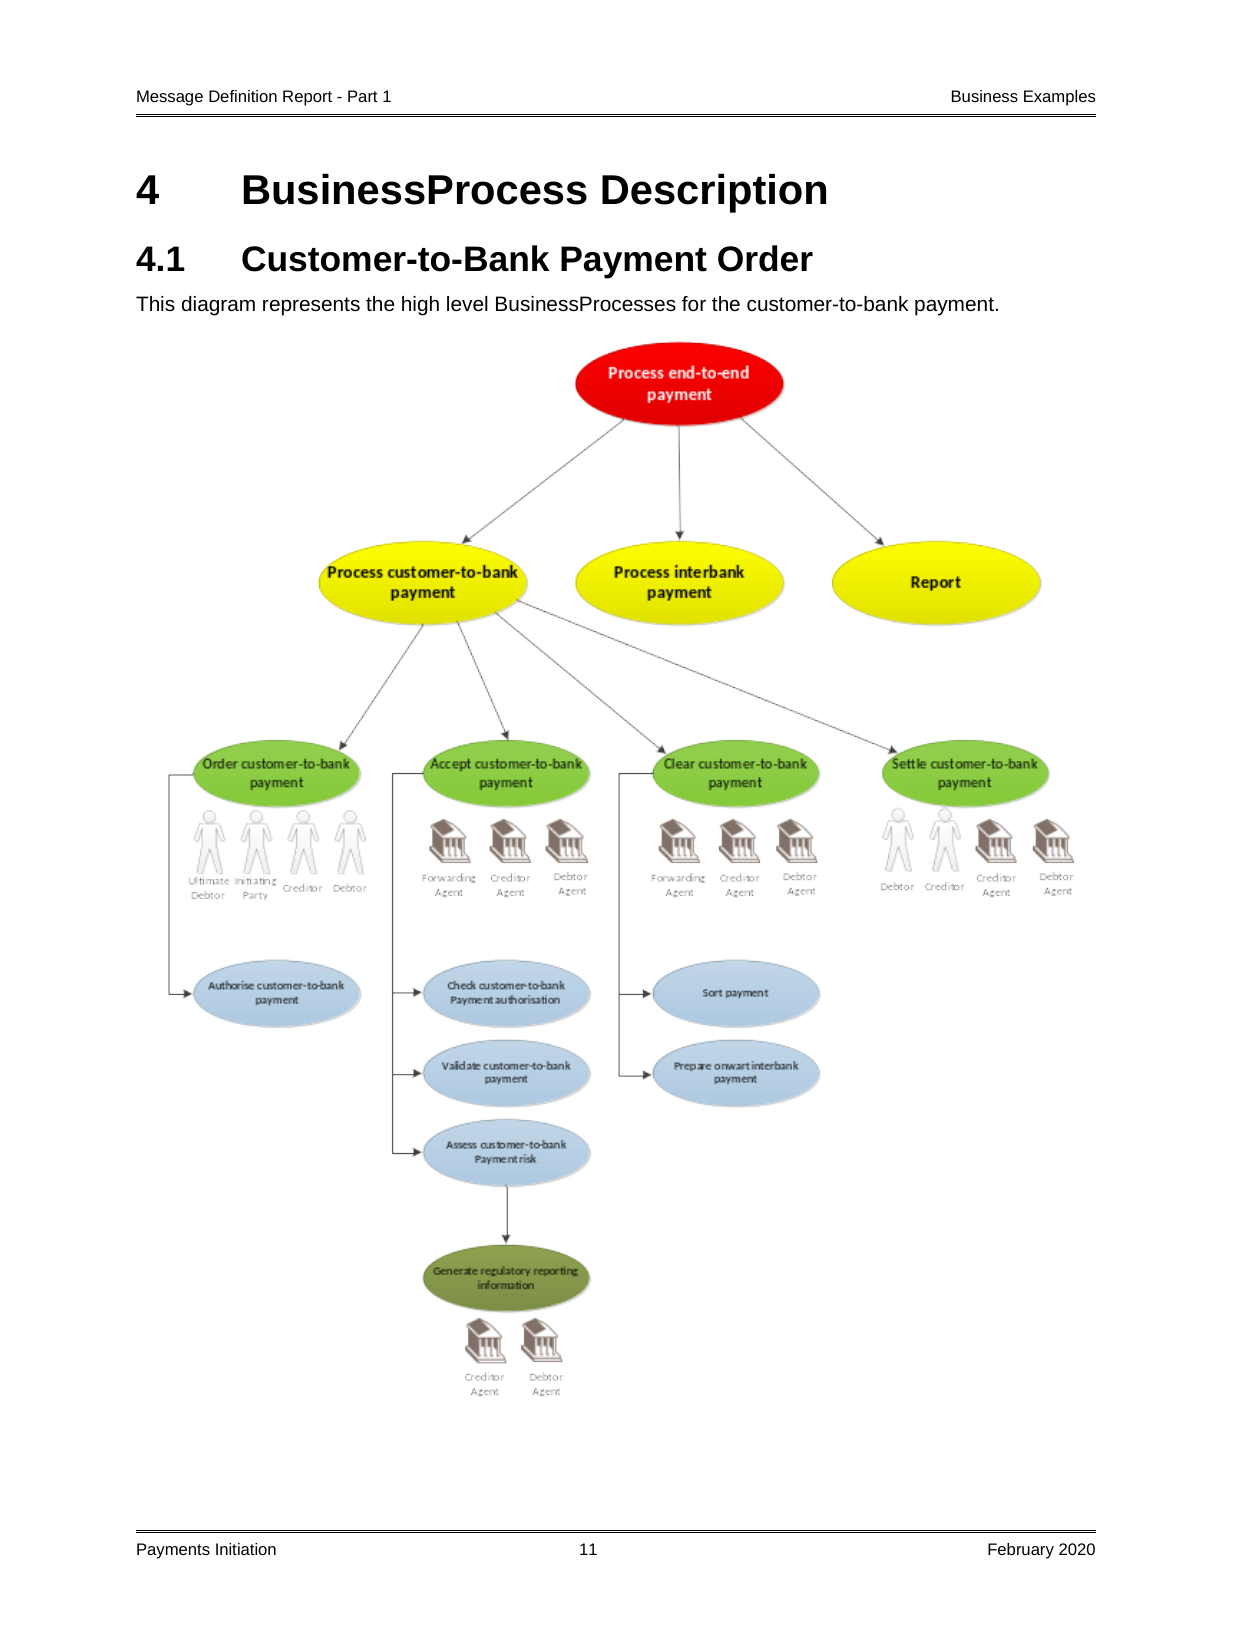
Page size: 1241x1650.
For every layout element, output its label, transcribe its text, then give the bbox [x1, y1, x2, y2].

subtitle Customer-to-Bank Payment Order [136, 238, 1104, 279]
subtitle BusinessProcess Description [136, 166, 1104, 213]
text This diagram represents the high level BusinessProcesses for the customer-to-bank payment. [136, 292, 1104, 316]
